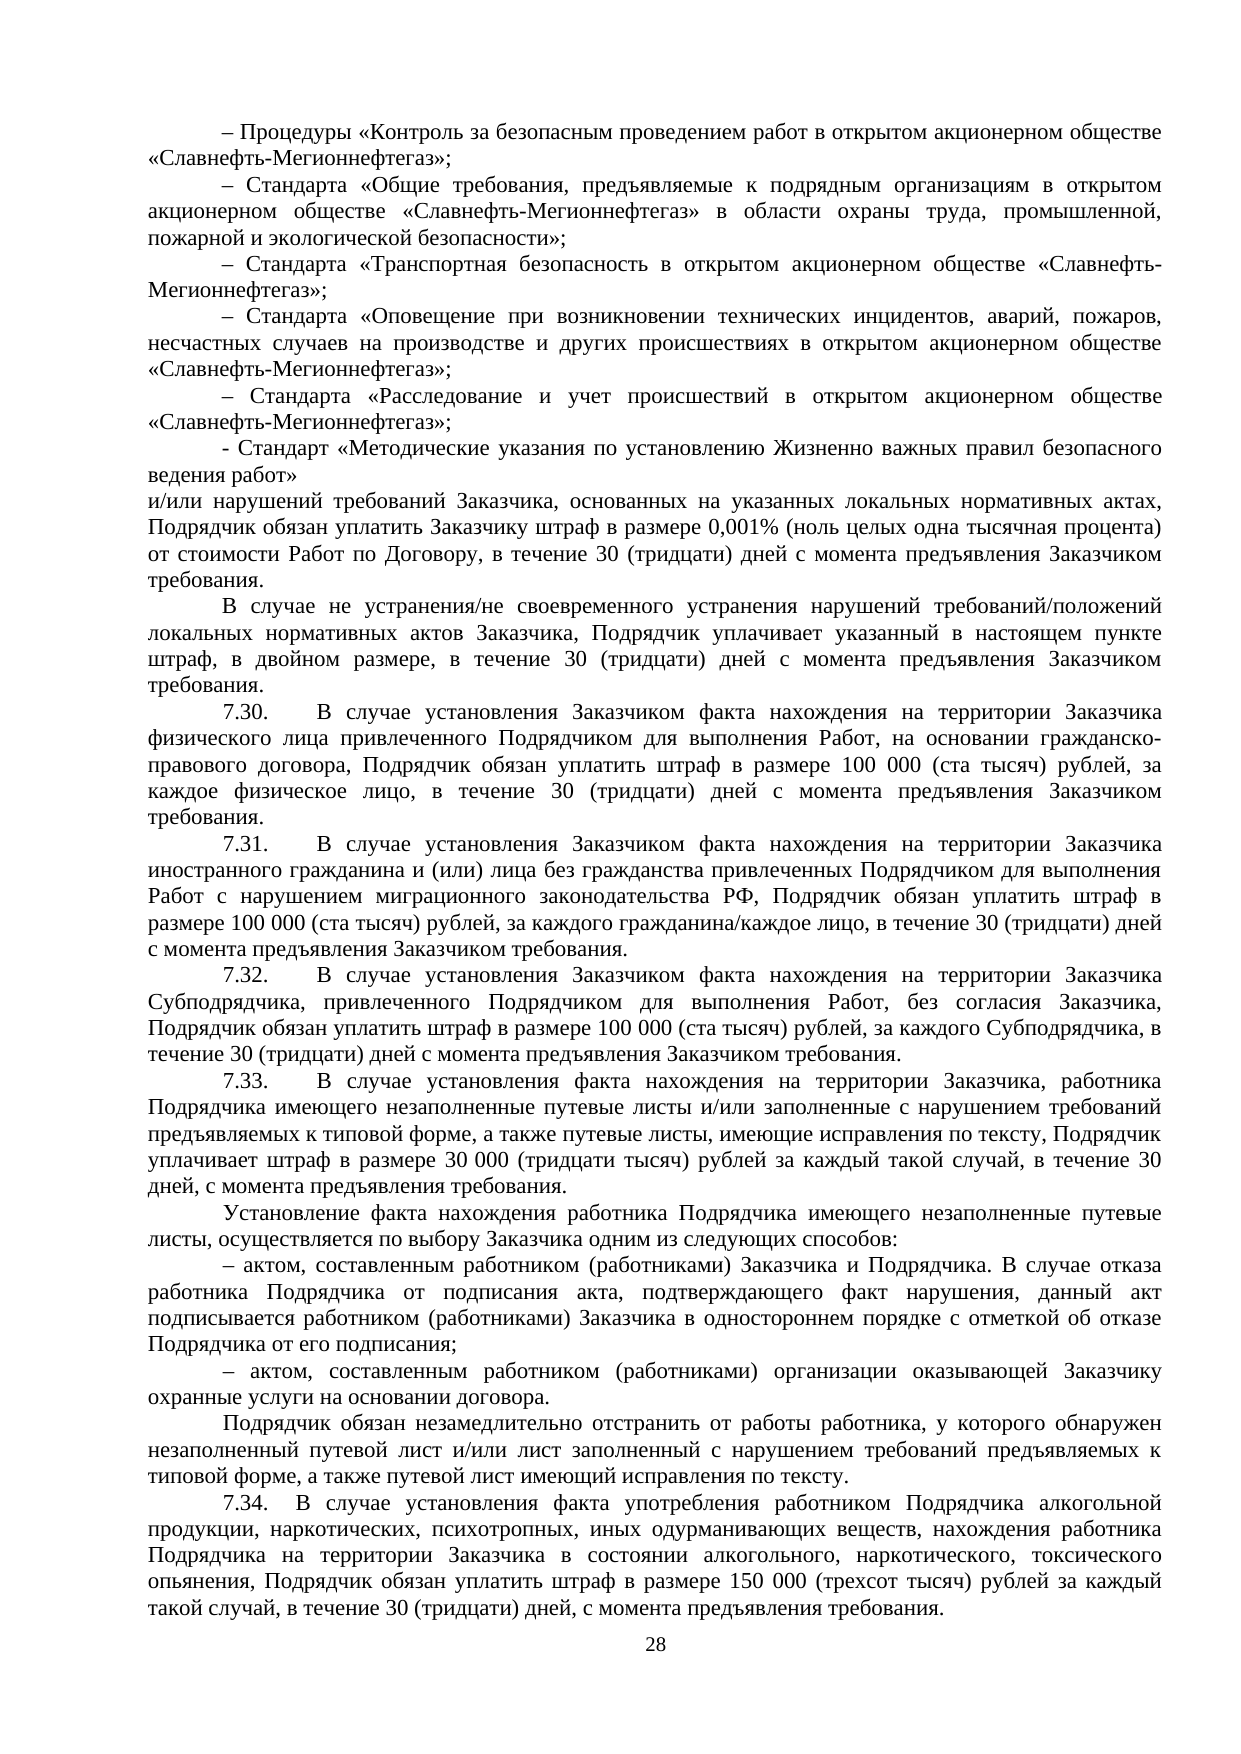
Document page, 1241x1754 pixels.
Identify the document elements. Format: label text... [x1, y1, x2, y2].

text – Стандарта «Расследование и учет происшествий в открытом акционерном обществе «Славнефть-Мегионнефтегаз»; [148, 382, 1163, 434]
list В случае установления Заказчиком факта нахождения на территории Заказчика физического лица привлеченного Подрядчиком для выполнения Работ, на основании гражданско-правового договора, Подрядчик обязан уплатить штраф в размере 100 000 (ста тысяч) рублей, за каждое физическое лицо, в течение 30 (тридцати) дней с момента предъявления Заказчиком требования. [148, 698, 1163, 830]
text - Стандарт «Методические указания по установлению Жизненно важных правил безопасного ведения работ» [148, 434, 1163, 487]
text Установление факта нахождения работника Подрядчика имеющего незаполненные путевые листы, осуществляется по выбору Заказчика одним из следующих способов: [148, 1199, 1163, 1251]
text – Стандарта «Оповещение при возникновении технических инцидентов, аварий, пожаров, несчастных случаев на производстве и других происшествиях в открытом акционерном обществе «Славнефть-Мегионнефтегаз»; [148, 303, 1163, 382]
text Подрядчик обязан незамедлительно отстранить от работы работника, у которого обнаружен незаполненный путевой лист и/или лист заполненный с нарушением требований предъявляемых к типовой форме, а также путевой лист имеющий исправления по тексту. [148, 1409, 1163, 1488]
list В случае установления факта нахождения на территории Заказчика, работника Подрядчика имеющего незаполненные путевые листы и/или заполненные с нарушением требований предъявляемых к типовой форме, а также путевые листы, имеющие исправления по тексту, Подрядчик уплачивает штраф в размере 30 000 (тридцати тысяч) рублей за каждый такой случай, в течение 30 дней, с момента предъявления требования. [148, 1067, 1163, 1199]
list В случае установления Заказчиком факта нахождения на территории Заказчика иностранного гражданина и (или) лица без гражданства привлеченных Подрядчиком для выполнения Работ с нарушением миграционного законодательства РФ, Подрядчик обязан уплатить штраф в размере 100 000 (ста тысяч) рублей, за каждого гражданина/каждое лицо, в течение 30 (тридцати) дней с момента предъявления Заказчиком требования. [148, 830, 1163, 961]
text – актом, составленным работником (работниками) организации оказывающей Заказчику охранные услуги на основании договора. [148, 1357, 1163, 1409]
text и/или нарушений требований Заказчика, основанных на указанных локальных нормативных актах, Подрядчик обязан уплатить Заказчику штраф в размере 0,001% (ноль целых одна тысячная процента) от стоимости Работ по Договору, в течение 30 (тридцати) дней с момента предъявления Заказчиком требования. [148, 487, 1163, 592]
list В случае установления факта употребления работником Подрядчика алкогольной продукции, наркотических, психотропных, иных одурманивающих веществ, нахождения работника Подрядчика на территории Заказчика в состоянии алкогольного, наркотического, токсического опьянения, Подрядчик обязан уплатить штраф в размере 150 000 (трехсот тысяч) рублей за каждый такой случай, в течение 30 (тридцати) дней, с момента предъявления требования. [148, 1488, 1163, 1620]
text В случае не устранения/не своевременного устранения нарушений требований/положений локальных нормативных актов Заказчика, Подрядчик уплачивает указанный в настоящем пункте штраф, в двойном размере, в течение 30 (тридцати) дней с момента предъявления Заказчиком требования. [148, 592, 1163, 698]
text – актом, составленным работником (работниками) Заказчика и Подрядчика. В случае отказа работника Подрядчика от подписания акта, подтверждающего факт нарушения, данный акт подписывается работником (работниками) Заказчика в одностороннем порядке с отметкой об отказе Подрядчика от его подписания; [148, 1251, 1163, 1357]
text – Стандарта «Общие требования, предъявляемые к подрядным организациям в открытом акционерном обществе «Славнефть-Мегионнефтегаз» в области охраны труда, промышленной, пожарной и экологической безопасности»; [148, 171, 1163, 250]
text – Процедуры «Контроль за безопасным проведением работ в открытом акционерном обществе «Славнефть-Мегионнефтегаз»; [148, 118, 1163, 171]
text – Стандарта «Транспортная безопасность в открытом акционерном обществе «Славнефть-Мегионнефтегаз»; [148, 250, 1163, 303]
list В случае установления Заказчиком факта нахождения на территории Заказчика Субподрядчика, привлеченного Подрядчиком для выполнения Работ, без согласия Заказчика, Подрядчик обязан уплатить штраф в размере 100 000 (ста тысяч) рублей, за каждого Субподрядчика, в течение 30 (тридцати) дней с момента предъявления Заказчиком требования. [148, 961, 1163, 1067]
